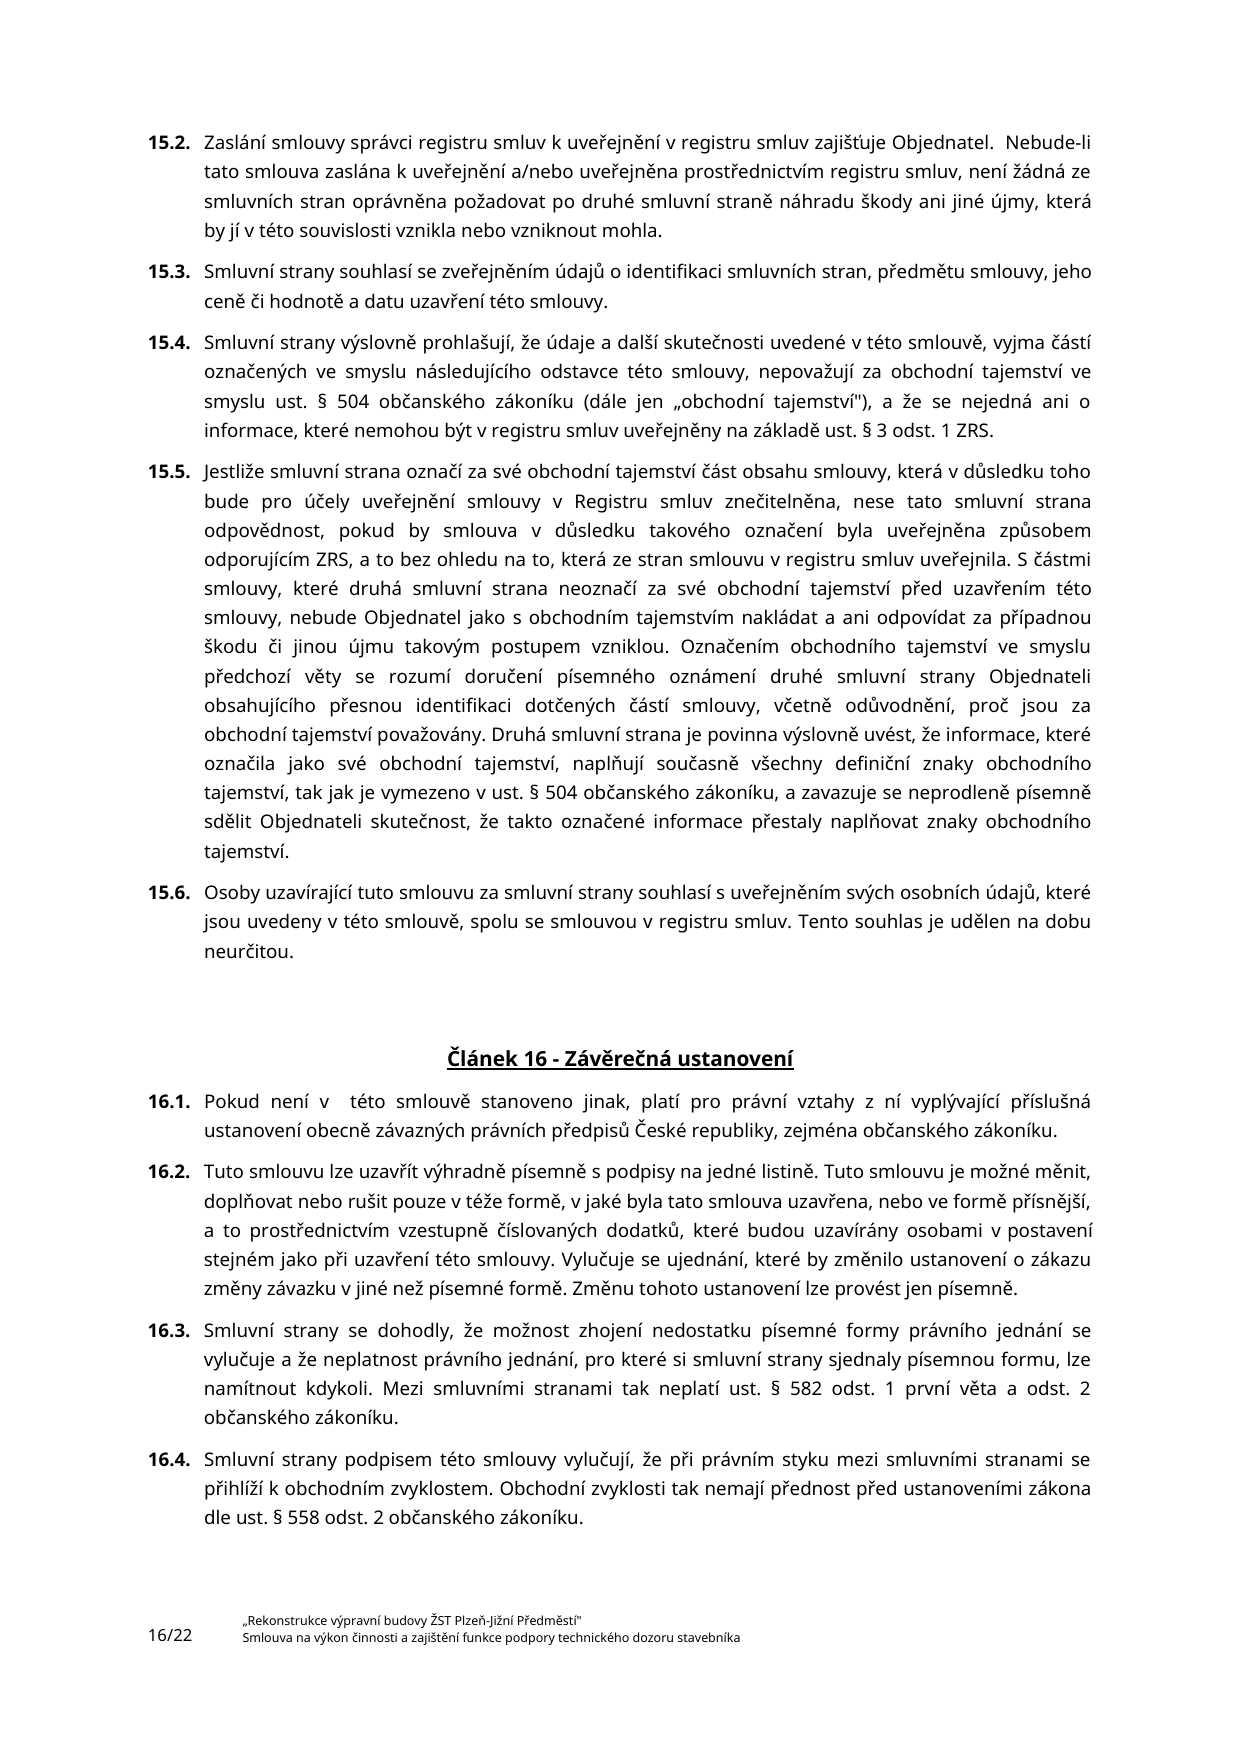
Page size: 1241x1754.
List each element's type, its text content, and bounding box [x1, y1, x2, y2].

text 15.5. Jestliže smluvní strana označí za své obchodní tajemství část obsahu smlouvy, která v důsledku toho bude pro účely uveřejnění smlouvy v Registru smluv znečitelněna, nese tato smluvní strana odpovědnost, pokud by smlouva v důsledku takového označení byla uveřejněna způsobem odporujícím ZRS, a to bez ohledu na to, která ze stran smlouvu v registru smluv uveřejnila. S částmi smlouvy, které druhá smluvní strana neoznačí za své obchodní tajemství před uzavřením této smlouvy, nebude Objednatel jako s obchodním tajemstvím nakládat a ani odpovídat za případnou škodu či jinou újmu takovým postupem vzniklou. Označením obchodního tajemství ve smyslu předchozí věty se rozumí doručení písemného oznámení druhé smluvní strany Objednateli obsahujícího přesnou identifikaci dotčených částí smlouvy, včetně odůvodnění, proč jsou za obchodní tajemství považovány. Druhá smluvní strana je povinna výslovně uvést, že informace, které označila jako své obchodní tajemství, naplňují současně všechny definiční znaky obchodního tajemství, tak jak je vymezeno v ust. § 504 občanského zákoníku, a zavazuje se neprodleně písemně sdělit Objednateli skutečnost, že takto označené informace přestaly naplňovat znaky obchodního tajemství. [148, 456, 1092, 864]
text 15.6. Osoby uzavírající tuto smlouvu za smluvní strany souhlasí s uveřejněním svých osobních údajů, které jsou uvedeny v této smlouvě, spolu se smlouvou v registru smluv. Tento souhlas je udělen na dobu neurčitou. [148, 876, 1092, 964]
text 16.1. Pokud není v této smlouvě stanoveno jinak, platí pro právní vztahy z ní vyplývající příslušná ustanovení obecně závazných právních předpisů České republiky, zejména občanského zákoníku. [148, 1085, 1092, 1143]
text 16.3. Smluvní strany se dohodly, že možnost zhojení nedostatku písemné formy právního jednání se vylučuje a že neplatnost právního jednání, pro které si smluvní strany sjednaly písemnou formu, lze namítnout kdykoli. Mezi smluvními stranami tak neplatí ust. § 582 odst. 1 první věta a odst. 2 občanského zákoníku. [147, 1314, 1092, 1431]
text 16.4. Smluvní strany podpisem této smlouvy vylučují, že při právním styku mezi smluvními stranami se přihlíží k obchodním zvyklostem. Obchodní zvyklosti tak nemají přednost před ustanoveními zákona dle ust. § 558 odst. 2 občanského zákoníku. [148, 1443, 1092, 1531]
text 15.3. Smluvní strany souhlasí se zveřejněním údajů o identifikaci smluvních stran, předmětu smlouvy, jeho ceně či hodnotě a datu uzavření této smlouvy. [148, 256, 1092, 314]
text 15.2. Zaslání smlouvy správci registru smluv k uveřejnění v registru smluv zajišťuje Objednatel. Nebude-li tato smlouva zaslána k uveřejnění a/nebo uveřejněna prostřednictvím registru smluv, není žádná ze smluvních stran oprávněna požadovat po druhé smluvní straně náhradu škody ani jiné újmy, která by jí v této souvislosti vznikla nebo vzniknout mohla. [148, 126, 1092, 243]
subtitle Článek 16 - Závěrečná ustanovení [148, 1043, 1092, 1072]
text 15.4. Smluvní strany výslovně prohlašují, že údaje a další skutečnosti uvedené v této smlouvě, vyjma částí označených ve smyslu následujícího odstavce této smlouvy, nepovažují za obchodní tajemství ve smyslu ust. § 504 občanského zákoníku (dále jen „obchodní tajemství"), a že se nejedná ani o informace, které nemohou být v registru smluv uveřejněny na základě ust. § 3 odst. 1 ZRS. [148, 326, 1092, 443]
text 16.2. Tuto smlouvu lze uzavřít výhradně písemně s podpisy na jedné listině. Tuto smlouvu je možné měnit, doplňovat nebo rušit pouze v téže formě, v jaké byla tato smlouva uzavřena, nebo ve formě přísnější, a to prostřednictvím vzestupně číslovaných dodatků, které budou uzavírány osobami v postavení stejném jako při uzavření této smlouvy. Vylučuje se ujednání, které by změnilo ustanovení o zákazu změny závazku v jiné než písemné formě. Změnu tohoto ustanovení lze provést jen písemně. [147, 1156, 1092, 1301]
